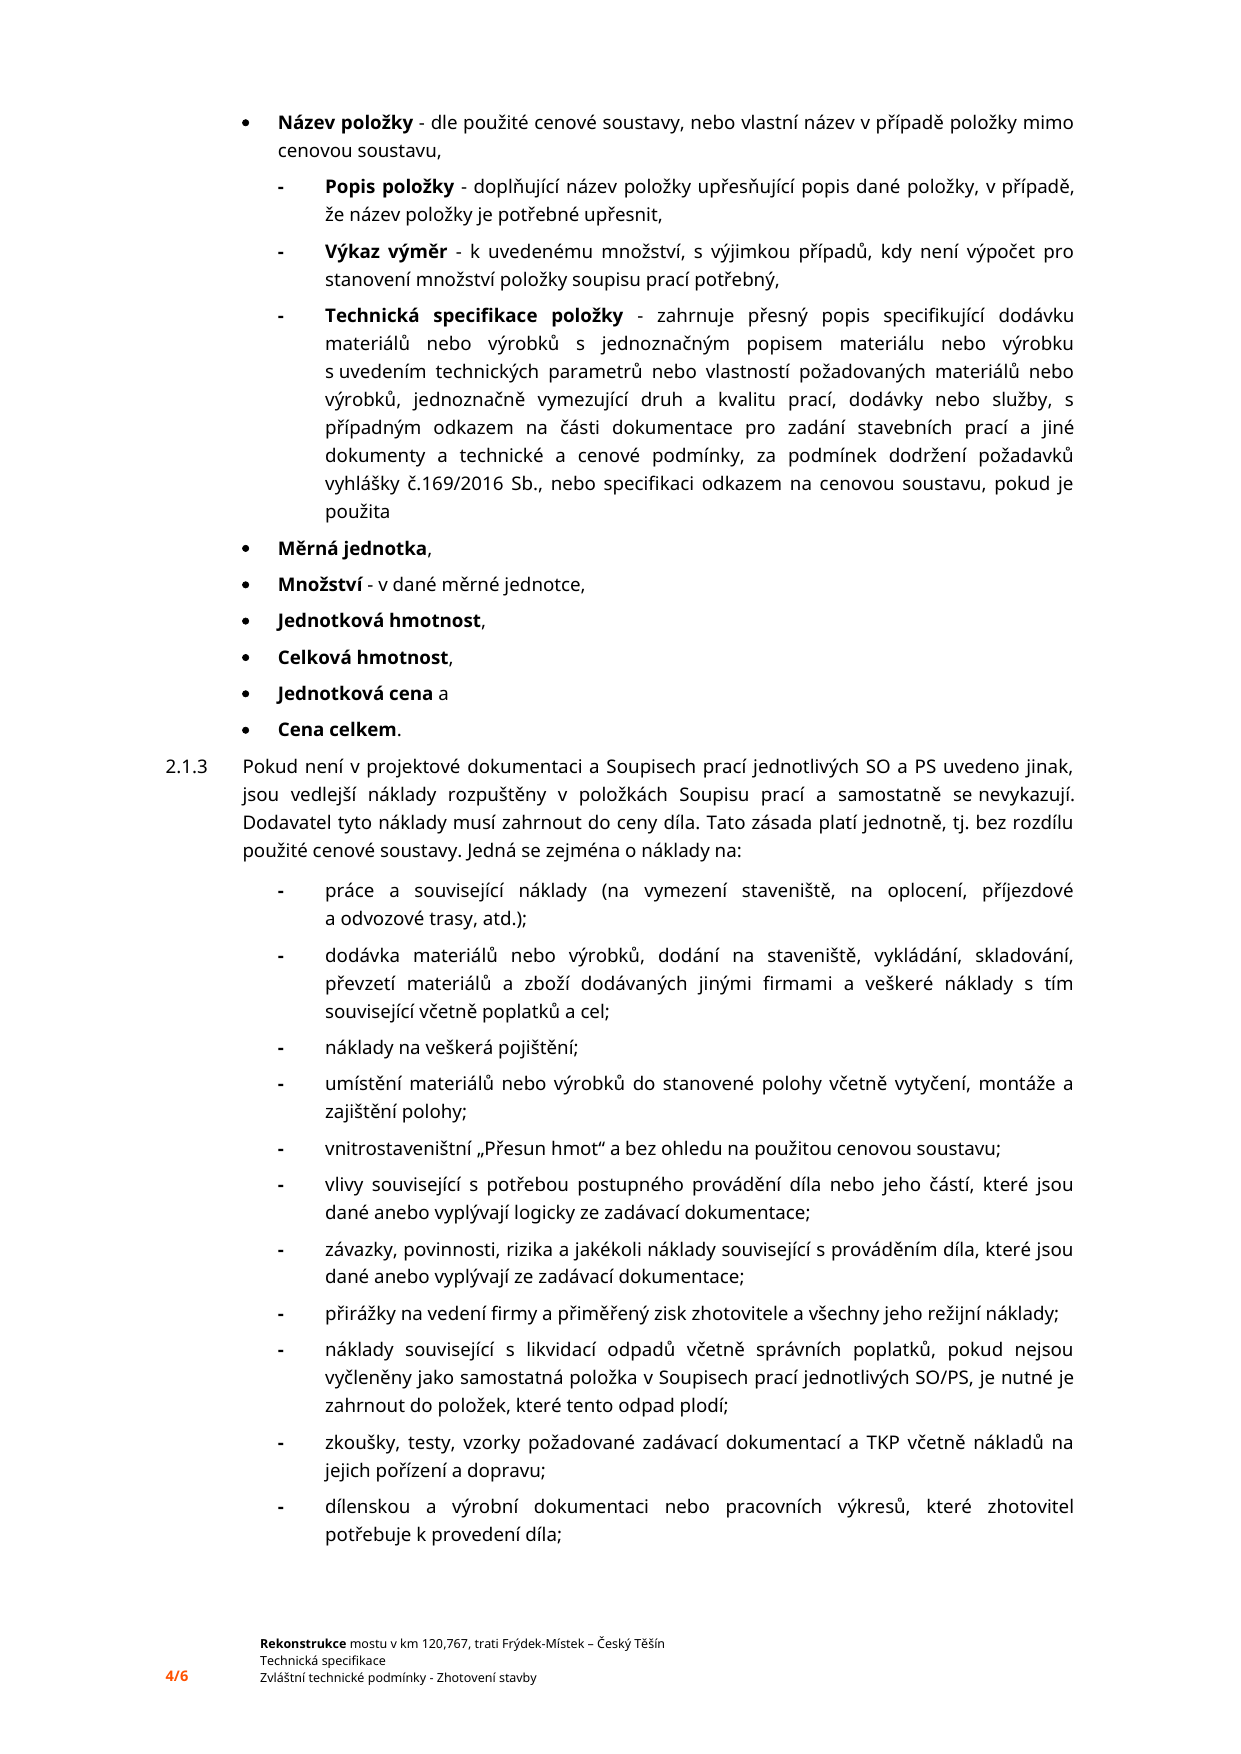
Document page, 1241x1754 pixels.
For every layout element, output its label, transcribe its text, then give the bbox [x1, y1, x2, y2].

text Výkaz výměr - k uvedenému množství, s výjimkou případů, kdy není výpočet pro stanovení množství položky soupisu prací potřebný, [278, 238, 1075, 292]
text dílenskou a výrobní dokumentaci nebo pracovních výkresů, které zhotovitel potřebuje k provedení díla; [278, 1493, 1075, 1547]
text umístění materiálů nebo výrobků do stanovené polohy včetně vytyčení, montáže a zajištění polohy; [278, 1071, 1075, 1124]
text Technická specifikace položky - zahrnuje přesný popis specifikující dodávku materiálů nebo výrobků s jednoznačným popisem materiálu nebo výrobku s uvedením technických parametrů nebo vlastností požadovaných materiálů nebo výrobků, jednoznačně vymezující druh a kvalitu prací, dodávky nebo služby, s případným odkazem na části dokumentace pro zadání stavebních prací a jiné dokumenty a technické a cenové podmínky, za podmínek dodržení požadavků vyhlášky č.169/2016 Sb., nebo specifikaci odkazem na cenovou soustavu, pokud je použita [278, 302, 1075, 524]
text náklady na veškerá pojištění; [278, 1034, 1075, 1060]
text Množství - v dané měrné jednotce, [242, 571, 1075, 597]
text Jednotková hmotnost, [242, 608, 1075, 633]
text Popis položky - doplňující název položky upřesňující popis dané položky, v případě, že název položky je potřebné upřesnit, [278, 174, 1075, 227]
text Měrná jednotka, [242, 535, 1075, 560]
text Pokud není v projektové dokumentaci a Soupisech prací jednotlivých SO a PS uvedeno jinak, jsou vedlejší náklady rozpuštěny v položkách Soupisu prací a samostatně se nevykazují. Dodavatel tyto náklady musí zahrnout do ceny díla. Tato zásada platí jednotně, tj. bez rozdílu použité cenové soustavy. Jedná se zejména o náklady na: [165, 753, 1075, 863]
text přirážky na vedení firmy a přiměřený zisk zhotovitele a všechny jeho režijní náklady; [278, 1300, 1075, 1326]
text Cena celkem. [242, 717, 1075, 742]
text práce a související náklady (na vymezení staveniště, na oplocení, příjezdové a odvozové trasy, atd.); [278, 878, 1075, 931]
text Název položky - dle použité cenové soustavy, nebo vlastní název v případě položky mimo cenovou soustavu, [242, 109, 1075, 163]
text Jednotková cena a [242, 680, 1075, 706]
text náklady související s likvidací odpadů včetně správních poplatků, pokud nejsou vyčleněny jako samostatná položka v Soupisech prací jednotlivých SO/PS, je nutné je zahrnout do položek, které tento odpad plodí; [278, 1337, 1075, 1418]
text zkoušky, testy, vzorky požadované zadávací dokumentací a TKP včetně nákladů na jejich pořízení a dopravu; [278, 1429, 1075, 1482]
text závazky, povinnosti, rizika a jakékoli náklady související s prováděním díla, které jsou dané anebo vyplývají ze zadávací dokumentace; [278, 1236, 1075, 1289]
text Celková hmotnost, [242, 644, 1075, 669]
text vnitrostaveništní „Přesun hmot“ a bez ohledu na použitou cenovou soustavu; [278, 1135, 1075, 1161]
text vlivy související s potřebou postupného provádění díla nebo jeho částí, které jsou dané anebo vyplývají logicky ze zadávací dokumentace; [278, 1171, 1075, 1225]
text dodávka materiálů nebo výrobků, dodání na staveniště, vykládání, skladování, převzetí materiálů a zboží dodávaných jinými firmami a veškeré náklady s tím související včetně poplatků a cel; [278, 942, 1075, 1023]
